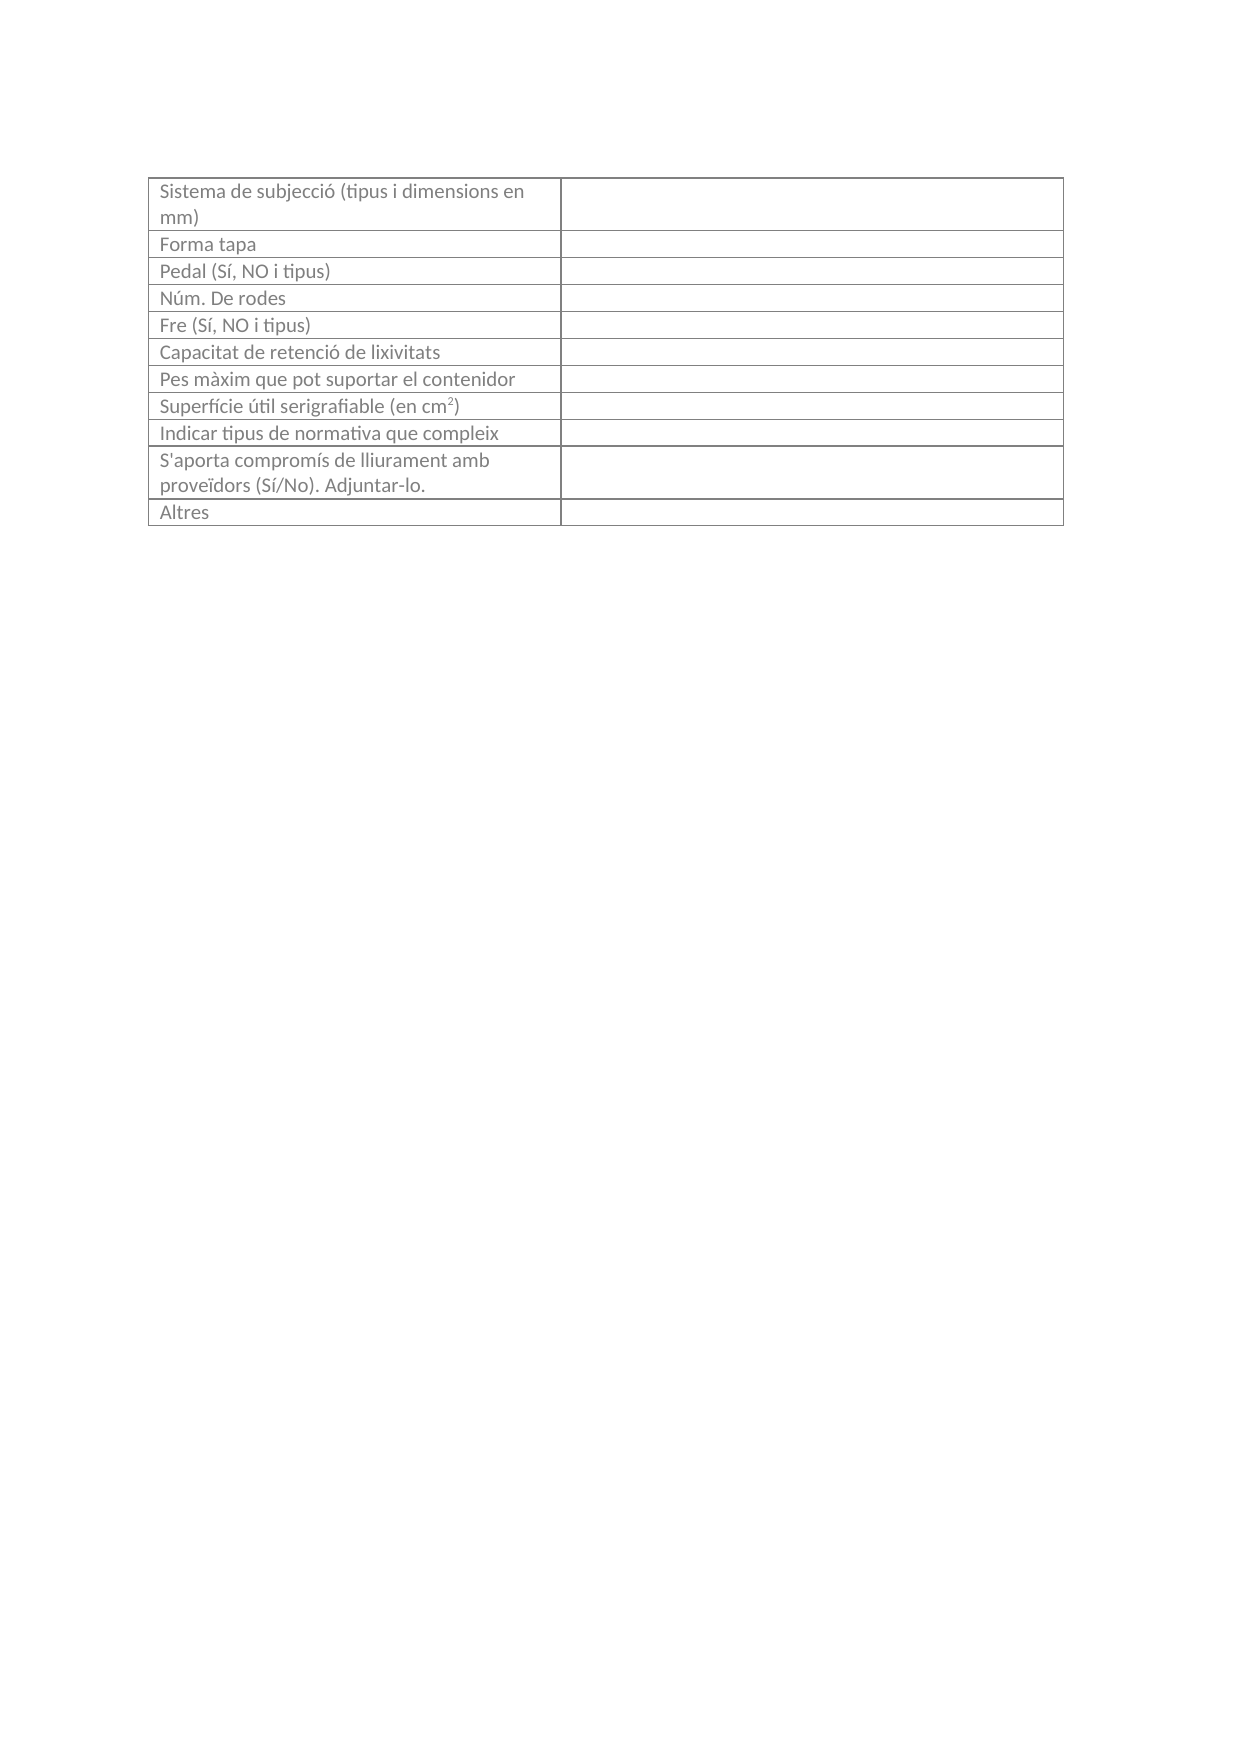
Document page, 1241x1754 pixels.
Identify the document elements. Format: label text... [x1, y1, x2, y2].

table_cell Núm. De rodes [149, 285, 560, 311]
table_cell [562, 231, 1063, 257]
table_cell [562, 447, 1063, 498]
table_cell [562, 258, 1063, 283]
table_cell [562, 312, 1063, 337]
table_cell Forma tapa [149, 231, 560, 257]
table_cell Indicar tipus de normativa que compleix [149, 420, 560, 445]
table_cell [562, 339, 1063, 364]
table_cell [562, 420, 1063, 445]
table_cell Superfície útil serigrafiable (en cm2) [149, 393, 560, 418]
table_cell Capacitat de retenció de lixivitats [149, 339, 560, 364]
table_cell Sistema de subjecció (tipus i dimensions en mm) [149, 179, 560, 229]
table_cell [562, 179, 1063, 229]
table_cell Pes màxim que pot suportar el contenidor [149, 366, 560, 391]
table_cell [562, 285, 1063, 311]
table_cell S'aporta compromís de lliurament amb proveïdors (Sí/No). Adjuntar-lo. [149, 447, 560, 498]
table_cell Altres [149, 500, 560, 525]
table_cell [562, 366, 1063, 391]
table_cell [562, 500, 1063, 525]
table_cell Fre (Sí, NO i tipus) [149, 312, 560, 337]
table_cell Pedal (Sí, NO i tipus) [149, 258, 560, 283]
table_cell [562, 393, 1063, 418]
